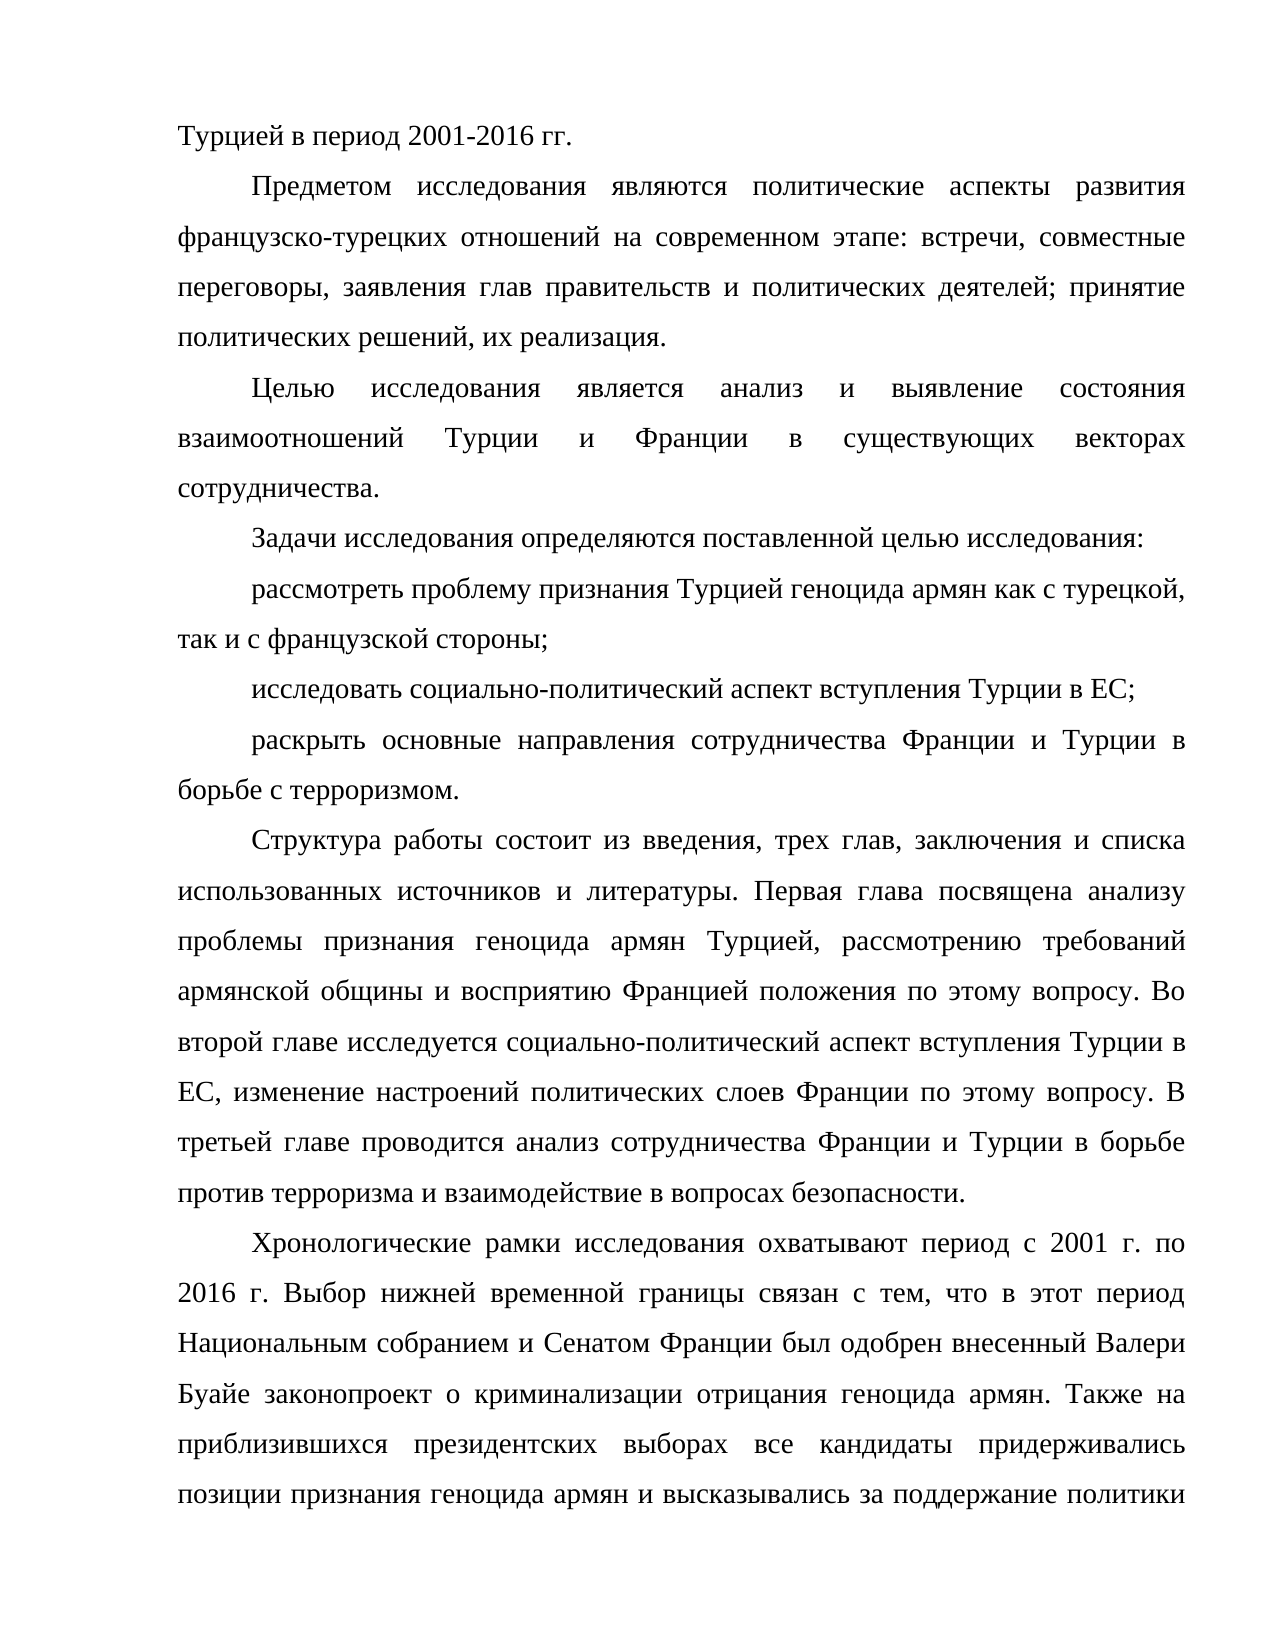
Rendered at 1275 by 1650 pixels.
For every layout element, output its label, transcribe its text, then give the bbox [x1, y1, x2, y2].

text Предметом исследования являются политические аспекты развития французско-турецких отношений на современном этапе: встречи, совместные переговоры, заявления глав правительств и политических деятелей; принятие политических решений, их реализация. [177, 168, 1186, 353]
text Задачи исследования определяются поставленной целью исследования: [177, 521, 1186, 554]
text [177, 1225, 1186, 1510]
text Структура работы состоит из введения, трех глав, заключения и списка использованных источников и литературы. Первая глава посвящена анализу проблемы признания геноцида армян Турцией, рассмотрению требований армянской общины и восприятию Францией положения по этому вопросу. Во второй главе исследуется социально-политический аспект вступления Турции в ЕС, изменение настроений политических слоев Франции по этому вопросу. В третьей главе проводится анализ сотрудничества Франции и Турции в борьбе против терроризма и взаимодействие в вопросах безопасности. [177, 822, 1186, 1208]
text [177, 118, 1186, 152]
text раскрыть основные направления сотрудничества Франции и Турции в борьбе с терроризмом. [177, 722, 1186, 806]
text Целью исследования является анализ и выявление состояния взаимоотношений Турции и Франции в существующих векторах сотрудничества. [177, 370, 1186, 504]
text исследовать социально-политический аспект вступления Турции в ЕС; [177, 672, 1186, 705]
text рассмотреть проблему признания Турцией геноцида армян как с турецкой, так и с французской стороны; [177, 571, 1186, 655]
